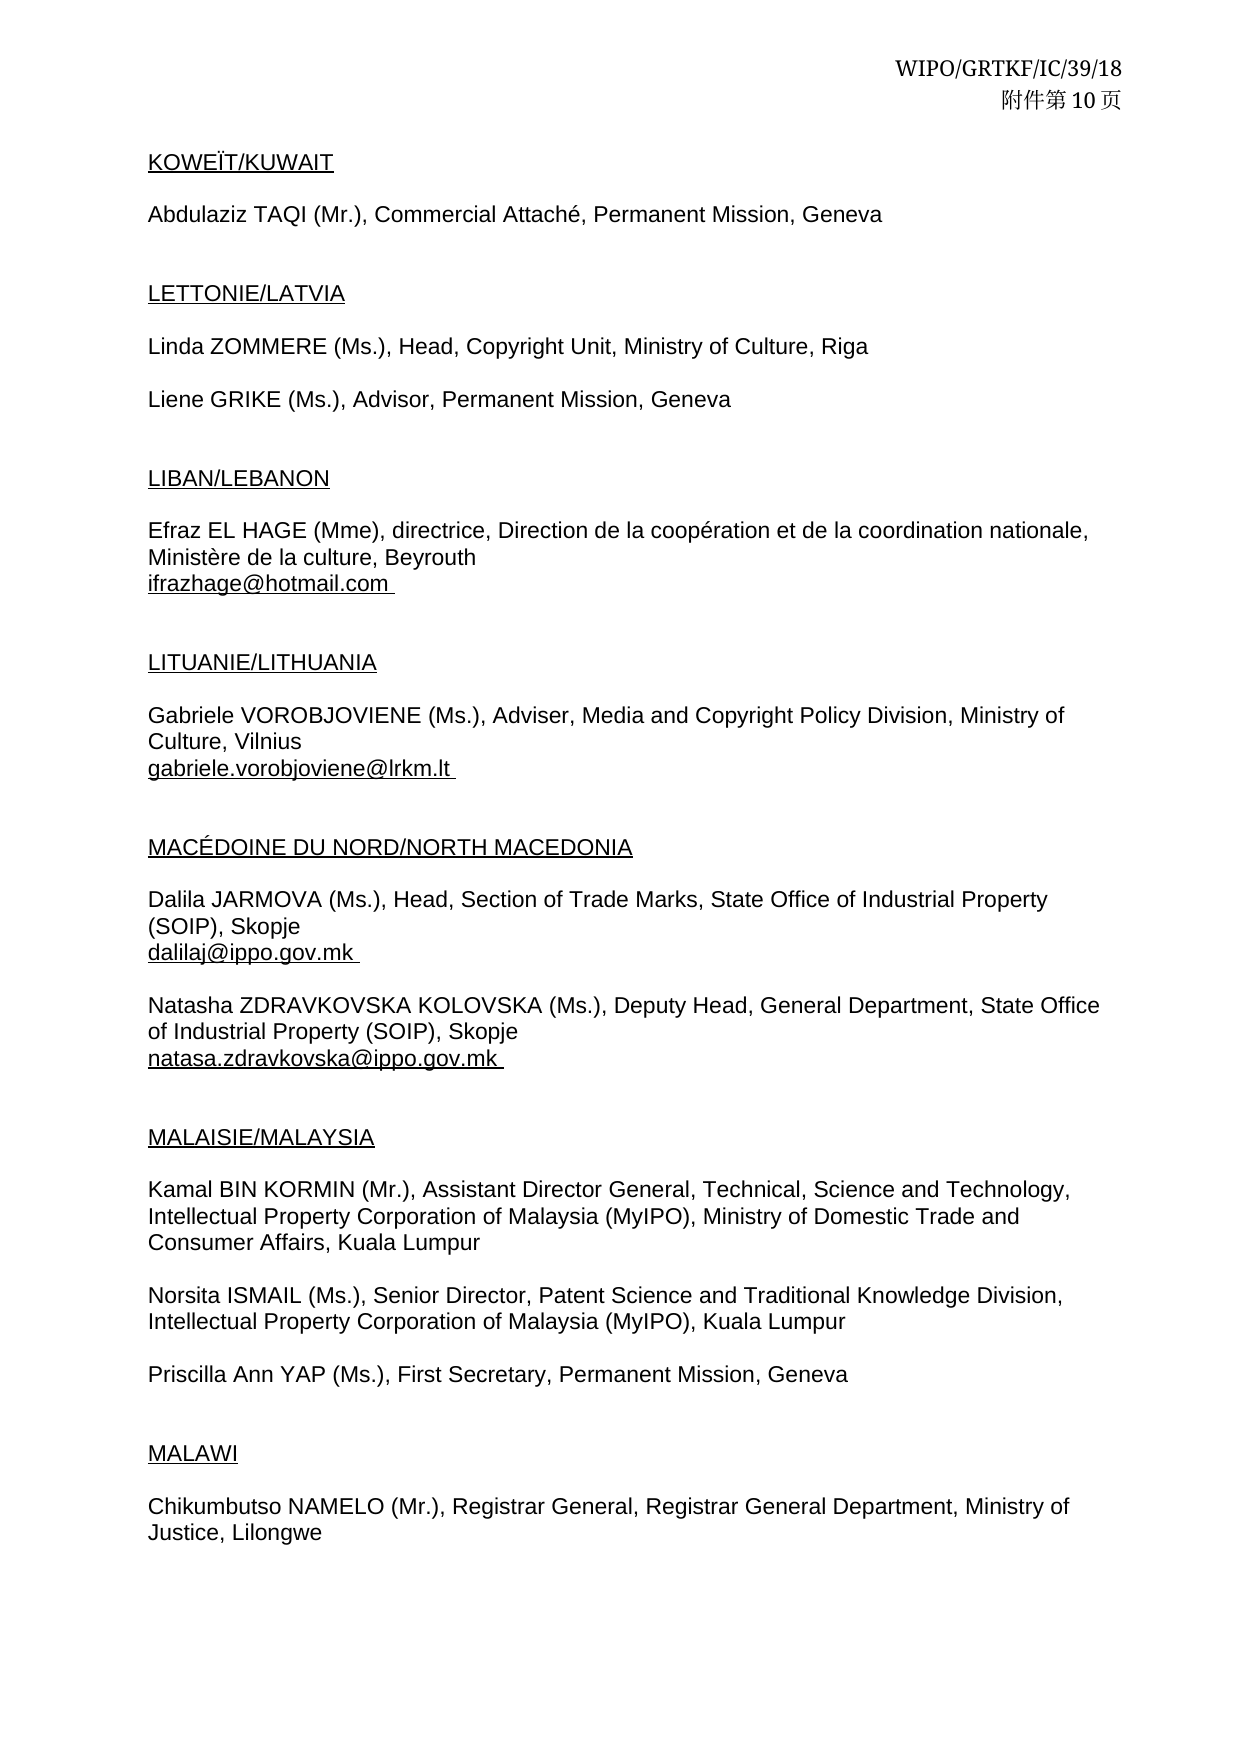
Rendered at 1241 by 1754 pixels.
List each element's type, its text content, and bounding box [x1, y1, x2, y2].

text LETTONIE/LATVIA [148, 280, 1122, 307]
text KOWEÏT/KUWAIT [148, 148, 1122, 175]
text ifrazhage@hotmail.com [148, 570, 1122, 597]
text Gabriele VOROBJOVIENE (Ms.), Adviser, Media and Copyright Policy Division, Ministry of Culture, Vilnius [148, 702, 1122, 755]
text Chikumbutso NAMELO (Mr.), Registrar General, Registrar General Department, Ministry of Justice, Lilongwe [148, 1493, 1122, 1545]
text Natasha ZDRAVKOVSKA KOLOVSKA (Ms.), Deputy Head, General Department, State Office of Industrial Property (SOIP), Skopje [148, 992, 1122, 1044]
text Liene GRIKE (Ms.), Advisor, Permanent Mission, Geneva [148, 386, 1122, 412]
text Efraz EL HAGE (Mme), directrice, Direction de la coopération et de la coordination nationale, Ministère de la culture, Beyrouth [148, 517, 1122, 570]
text MALAWI [148, 1440, 1122, 1466]
text Priscilla Ann YAP (Ms.), First Secretary, Permanent Mission, Geneva [148, 1361, 1122, 1387]
text MACÉDOINE DU NORD/NORTH MACEDONIA [148, 834, 1122, 860]
text natasa.zdravkovska@ippo.gov.mk [148, 1044, 1122, 1071]
text LIBAN/LEBANON [148, 465, 1122, 491]
text Dalila JARMOVA (Ms.), Head, Section of Trade Marks, State Office of Industrial Property (SOIP), Skopje [148, 886, 1122, 939]
text LITUANIE/LITHUANIA [148, 649, 1122, 676]
text MALAISIE/MALAYSIA [148, 1124, 1122, 1150]
text Linda ZOMMERE (Ms.), Head, Copyright Unit, Ministry of Culture, Riga [148, 333, 1122, 359]
text Kamal BIN KORMIN (Mr.), Assistant Director General, Technical, Science and Technology, Intellectual Property Corporation of Malaysia (MyIPO), Ministry of Domestic Trade and Consumer Affairs, Kuala Lumpur [148, 1176, 1122, 1255]
text gabriele.vorobjoviene@lrkm.lt [148, 755, 1122, 781]
text Abdulaziz TAQI (Mr.), Commercial Attaché, Permanent Mission, Geneva [148, 201, 1122, 228]
text dalilaj@ippo.gov.mk [148, 939, 1122, 966]
text Norsita ISMAIL (Ms.), Senior Director, Patent Science and Traditional Knowledge Division, Intellectual Property Corporation of Malaysia (MyIPO), Kuala Lumpur [148, 1282, 1122, 1334]
